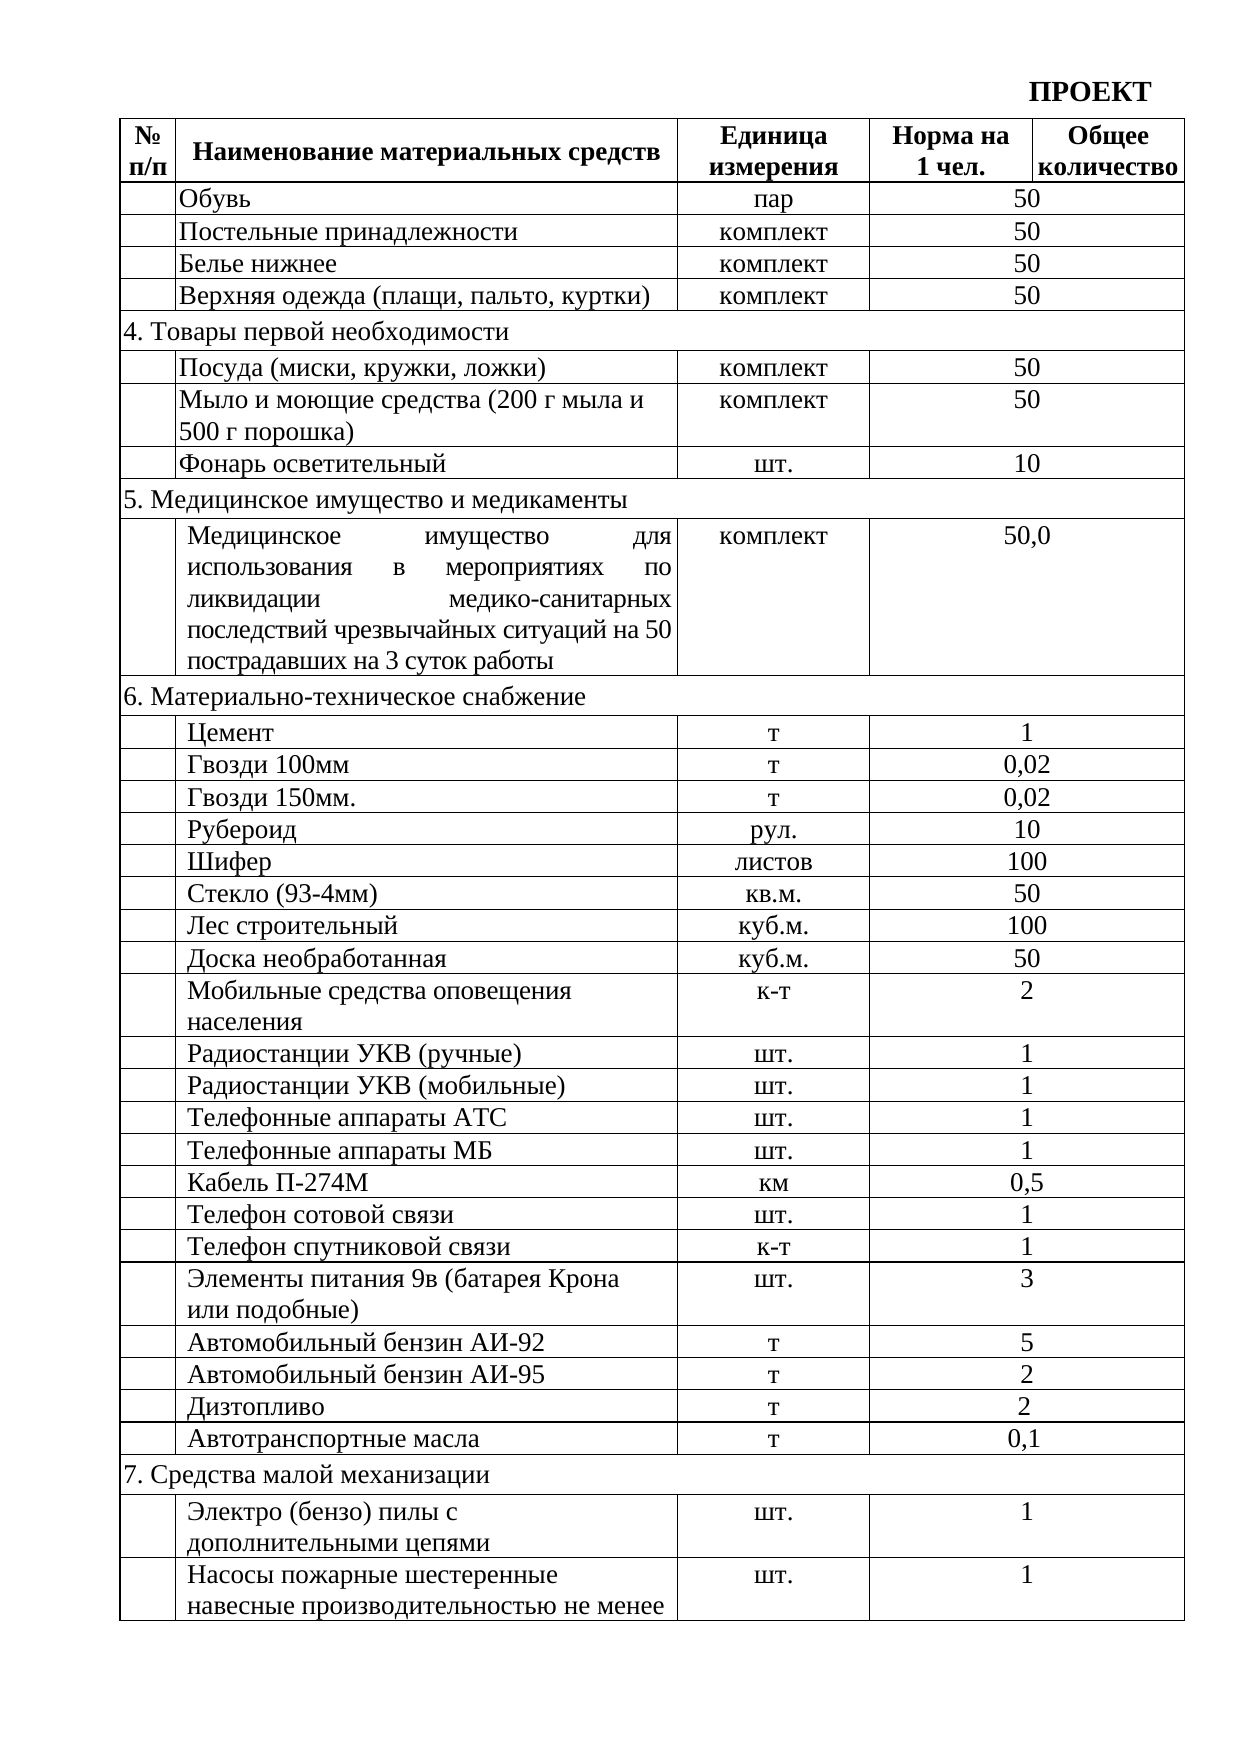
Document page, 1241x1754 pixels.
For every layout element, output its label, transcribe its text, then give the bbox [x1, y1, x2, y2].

table_cell Электро (бензо) пилы с дополнительными цепями [176, 1495, 677, 1557]
table_cell 10 [870, 813, 1184, 844]
table_cell Посуда (миски, кружки, ложки) [176, 351, 677, 383]
table_cell 1 [870, 1495, 1184, 1557]
table_cell 6. Материально-техническое снабжение [121, 676, 1184, 715]
table_cell 0,02 [870, 781, 1184, 812]
table_cell [121, 974, 175, 1036]
table_cell шт. [678, 1558, 869, 1620]
table_cell Телефонные аппараты АТС [176, 1102, 677, 1133]
table_cell [121, 215, 175, 246]
table_cell [121, 384, 175, 446]
table_cell 2 [870, 1358, 1184, 1389]
table_cell Лес строительный [176, 910, 677, 941]
table_header Общее количество [1033, 119, 1184, 181]
table_cell [121, 781, 175, 812]
table_cell Телефон сотовой связи [176, 1198, 677, 1229]
table_cell Автомобильный бензин АИ-95 [176, 1358, 677, 1389]
table_cell шт. [678, 1263, 869, 1325]
table_cell 3 [870, 1263, 1184, 1325]
table_cell т [678, 1423, 869, 1453]
table_cell [121, 1390, 175, 1421]
table_cell [121, 845, 175, 876]
table_cell [121, 1102, 175, 1133]
table_cell [121, 1423, 175, 1453]
table_cell [121, 942, 175, 973]
table_cell Дизтопливо [176, 1390, 677, 1421]
table_cell 5. Медицинское имущество и медикаменты [121, 479, 1184, 518]
table_cell 1 [870, 1069, 1184, 1101]
table_cell комплект [678, 519, 869, 675]
table_cell Гвозди 150мм. [176, 781, 677, 812]
table_cell Телефон спутниковой связи [176, 1230, 677, 1261]
table_cell [121, 247, 175, 278]
table_cell комплект [678, 351, 869, 383]
table_cell кв.м. [678, 877, 869, 908]
table_cell 50 [870, 215, 1184, 246]
table_cell 100 [870, 845, 1184, 876]
table_cell шт. [678, 1134, 869, 1165]
table_cell 50 [870, 877, 1184, 908]
table_cell Обувь [176, 183, 677, 214]
table_cell 7. Средства малой механизации [121, 1455, 1184, 1494]
table_cell 1 [870, 1558, 1184, 1620]
table_cell рул. [678, 813, 869, 844]
table_cell км [678, 1166, 869, 1197]
table_cell Телефонные аппараты МБ [176, 1134, 677, 1165]
table_cell 2 [870, 1390, 1184, 1421]
table_cell [121, 813, 175, 844]
table_cell Автотранспортные масла [176, 1423, 677, 1453]
table_cell Мобильные средства оповещения населения [176, 974, 677, 1036]
table_header № п/п [121, 119, 175, 181]
table_cell т [678, 749, 869, 780]
table_cell шт. [678, 1495, 869, 1557]
table_cell комплект [678, 279, 869, 310]
table_cell т [678, 1326, 869, 1357]
table_cell куб.м. [678, 910, 869, 941]
table_cell 1 [870, 1037, 1184, 1068]
table_cell пар [678, 183, 869, 214]
table_cell т [678, 1358, 869, 1389]
table_header Единица измерения [678, 119, 869, 181]
table_cell [121, 1558, 175, 1620]
table_cell Мыло и моющие средства (200 г мыла и 500 г порошка) [176, 384, 677, 446]
table_cell Медицинское имущество для использования в мероприятиях по ликвидации медико-санитарных последствий чрезвычайных ситуаций на 50 пострадавших на 3 суток работы [176, 519, 677, 675]
table_cell т [678, 1390, 869, 1421]
table_cell [121, 519, 175, 675]
table_cell к-т [678, 1230, 869, 1261]
table_cell [121, 183, 175, 214]
table_cell шт. [678, 1069, 869, 1101]
table_cell Радиостанции УКВ (ручные) [176, 1037, 677, 1068]
table_cell Стекло (93-4мм) [176, 877, 677, 908]
table_cell 5 [870, 1326, 1184, 1357]
table_cell [121, 1037, 175, 1068]
table_cell Фонарь осветительный [176, 447, 677, 478]
table_cell Белье нижнее [176, 247, 677, 278]
table_cell 1 [870, 1102, 1184, 1133]
table_cell Кабель П-274М [176, 1166, 677, 1197]
table_cell [121, 1166, 175, 1197]
table_cell т [678, 781, 869, 812]
table_cell 0,02 [870, 749, 1184, 780]
table_cell Шифер [176, 845, 677, 876]
table_cell Рубероид [176, 813, 677, 844]
table_cell 4. Товары первой необходимости [121, 311, 1184, 350]
table_cell [121, 279, 175, 310]
table_cell [121, 716, 175, 747]
table_cell 50 [870, 279, 1184, 310]
table_cell [121, 1134, 175, 1165]
table_header Норма на 1 чел. [870, 119, 1032, 181]
table_cell 50 [870, 384, 1184, 446]
table_cell т [678, 716, 869, 747]
table_cell шт. [678, 447, 869, 478]
table_cell [121, 910, 175, 941]
table_cell 10 [870, 447, 1184, 478]
table_cell Автомобильный бензин АИ-92 [176, 1326, 677, 1357]
table_cell 100 [870, 910, 1184, 941]
table_cell 50 [870, 183, 1184, 214]
table_cell [121, 1326, 175, 1357]
table_cell Гвозди 100мм [176, 749, 677, 780]
table_cell Постельные принадлежности [176, 215, 677, 246]
table_cell листов [678, 845, 869, 876]
table_cell 50,0 [870, 519, 1184, 675]
table_cell 50 [870, 247, 1184, 278]
table_cell к-т [678, 974, 869, 1036]
table_cell 1 [870, 1230, 1184, 1261]
table_cell [121, 1198, 175, 1229]
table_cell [176, 1558, 677, 1620]
table_cell [121, 1230, 175, 1261]
table_cell [121, 877, 175, 908]
table_cell Цемент [176, 716, 677, 747]
table_cell [121, 1358, 175, 1389]
table_cell [121, 351, 175, 383]
table_cell 0,5 [870, 1166, 1184, 1197]
table_cell 1 [870, 1134, 1184, 1165]
table_cell 50 [870, 351, 1184, 383]
table_cell 2 [870, 974, 1184, 1036]
table_cell комплект [678, 247, 869, 278]
table_cell [121, 447, 175, 478]
table_cell куб.м. [678, 942, 869, 973]
table_cell [121, 1263, 175, 1325]
table_cell 50 [870, 942, 1184, 973]
table_header Наименование материальных средств [176, 119, 677, 181]
table_cell комплект [678, 215, 869, 246]
table_cell [121, 1069, 175, 1101]
table_cell шт. [678, 1102, 869, 1133]
table_cell шт. [678, 1198, 869, 1229]
table_cell 1 [870, 716, 1184, 747]
table_cell комплект [678, 384, 869, 446]
table_cell [121, 749, 175, 780]
table_cell [121, 1495, 175, 1557]
table_cell шт. [678, 1037, 869, 1068]
table_cell Верхняя одежда (плащи, пальто, куртки) [176, 279, 677, 310]
table_cell 0,1 [870, 1423, 1184, 1453]
table_cell Элементы питания 9в (батарея Крона или подобные) [176, 1263, 677, 1325]
table_cell Доска необработанная [176, 942, 677, 973]
table_cell 1 [870, 1198, 1184, 1229]
table_cell Радиостанции УКВ (мобильные) [176, 1069, 677, 1101]
